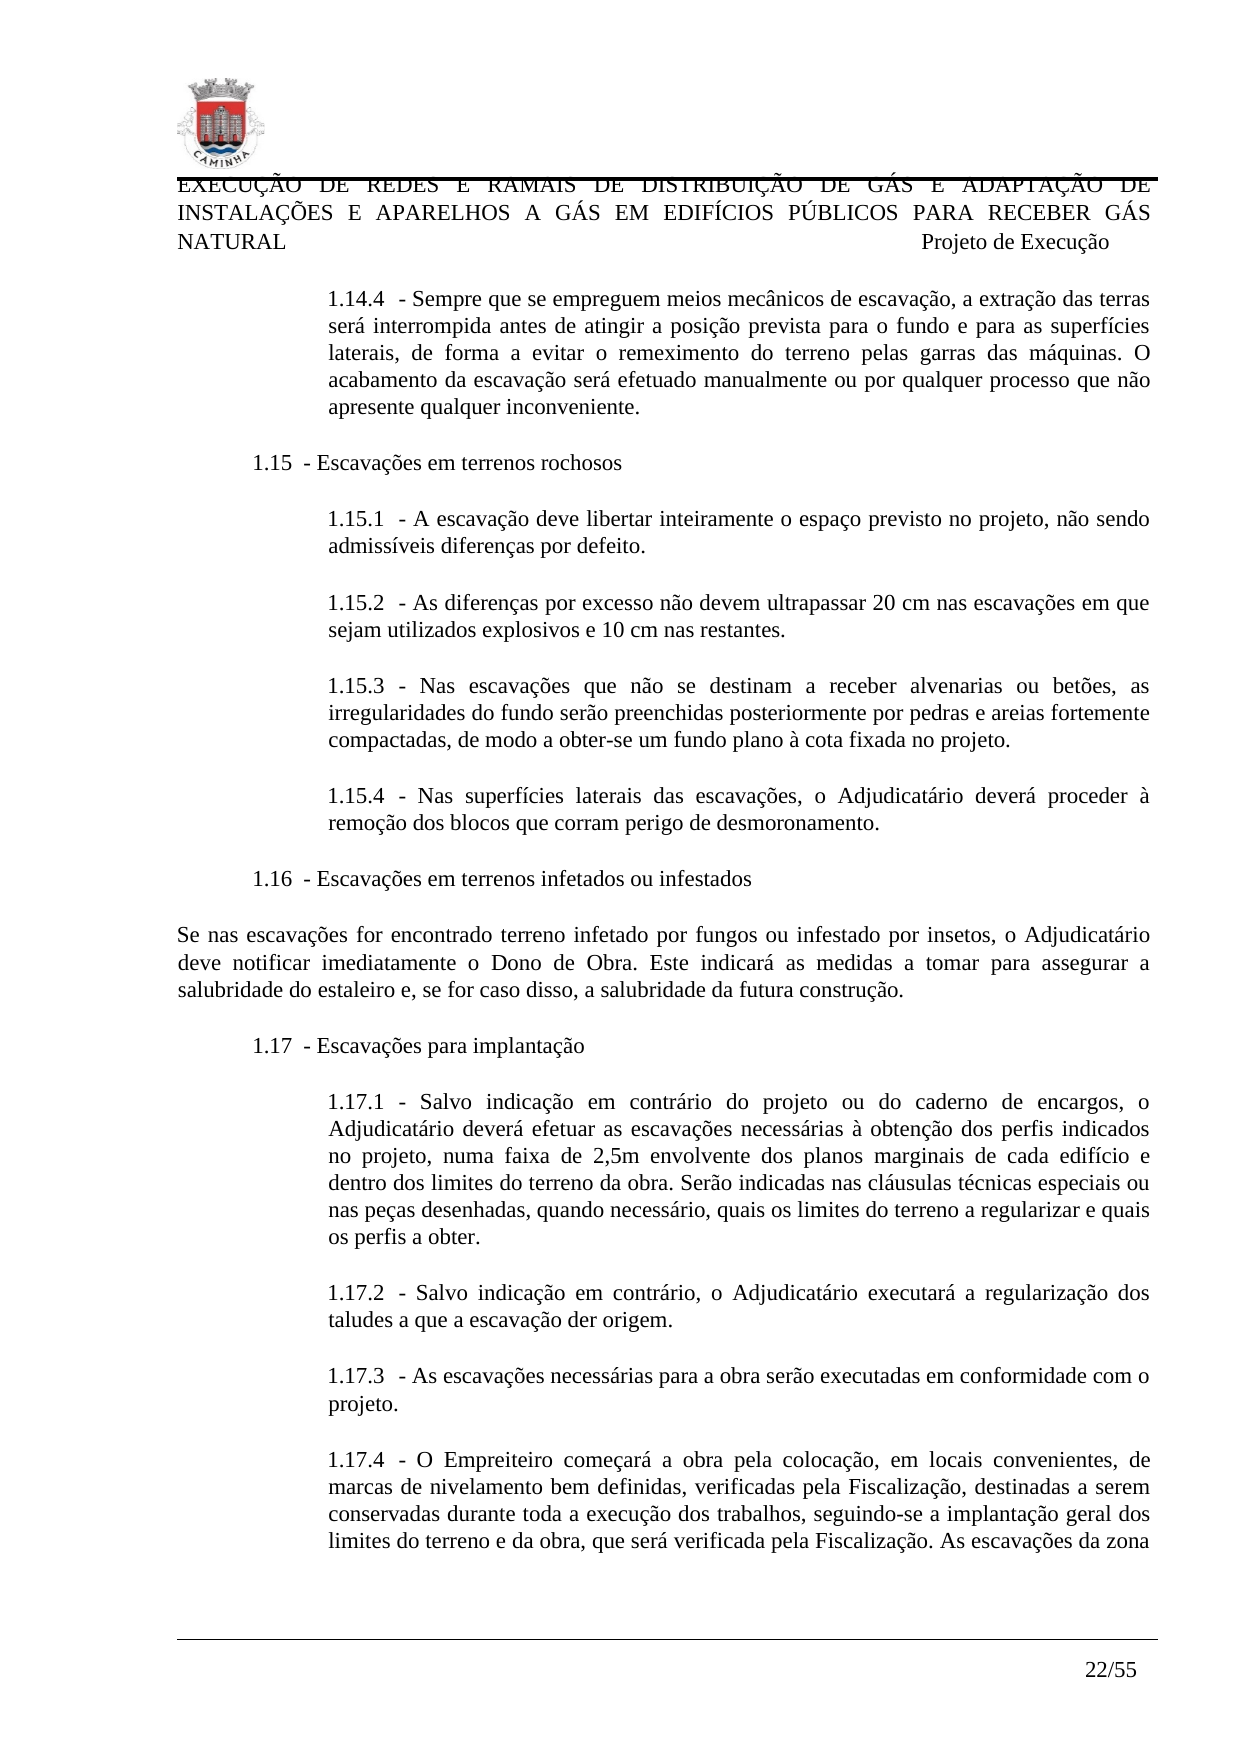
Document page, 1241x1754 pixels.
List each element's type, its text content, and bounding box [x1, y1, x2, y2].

list - As diferenças por excesso não devem ultrapassar 20 cm nas escavações em que sejam utilizados explosivos e 10 cm nas restantes. [327, 589, 1152, 642]
list - Escavações em terrenos rochosos [252, 449, 1152, 476]
list - Escavações para implantação [252, 1032, 1152, 1058]
list - Escavações em terrenos infetados ou infestados [252, 865, 1152, 891]
list - As escavações necessárias para a obra serão executadas em conformidade com o projeto. [327, 1363, 1152, 1416]
list - Sempre que se empreguem meios mecânicos de escavação, a extração das terras será interrompida antes de atingir a posição prevista para o fundo e para as superfícies laterais, de forma a evitar o remeximento do terreno pelas garras das máquinas. O acabamento da escavação será efetuado manualmente ou por qualquer processo que não apresente qualquer inconveniente. [327, 285, 1152, 419]
text Se nas escavações for encontrado terreno infetado por fungos ou infestado por insetos, o Adjudicatário deve notificar imediatamente o Dono de Obra. Este indicará as medidas a tomar para assegurar a salubridade do estaleiro e, se for caso disso, a salubridade da futura construção. [177, 921, 1152, 1002]
list - A escavação deve libertar inteiramente o espaço previsto no projeto, não sendo admissíveis diferenças por defeito. [327, 506, 1152, 559]
list - Salvo indicação em contrário do projeto ou do caderno de encargos, o Adjudicatário deverá efetuar as escavações necessárias à obtenção dos perfis indicados no projeto, numa faixa de 2,5m envolvente dos planos marginais de cada edifício e dentro dos limites do terreno da obra. Serão indicadas nas cláusulas técnicas especiais ou nas peças desenhadas, quando necessário, quais os limites do terreno a regularizar e quais os perfis a obter. [327, 1088, 1152, 1250]
picture [177, 78, 265, 169]
list - Nas escavações que não se destinam a receber alvenarias ou betões, as irregularidades do fundo serão preenchidas posteriormente por pedras e areias fortemente compactadas, de modo a obter-se um fundo plano à cota fixada no projeto. [327, 672, 1152, 752]
list - Nas superfícies laterais das escavações, o Adjudicatário deverá proceder à remoção dos blocos que corram perigo de desmoronamento. [327, 782, 1152, 835]
list - Salvo indicação em contrário, o Adjudicatário executará a regularização dos taludes a que a escavação der origem. [327, 1279, 1152, 1333]
